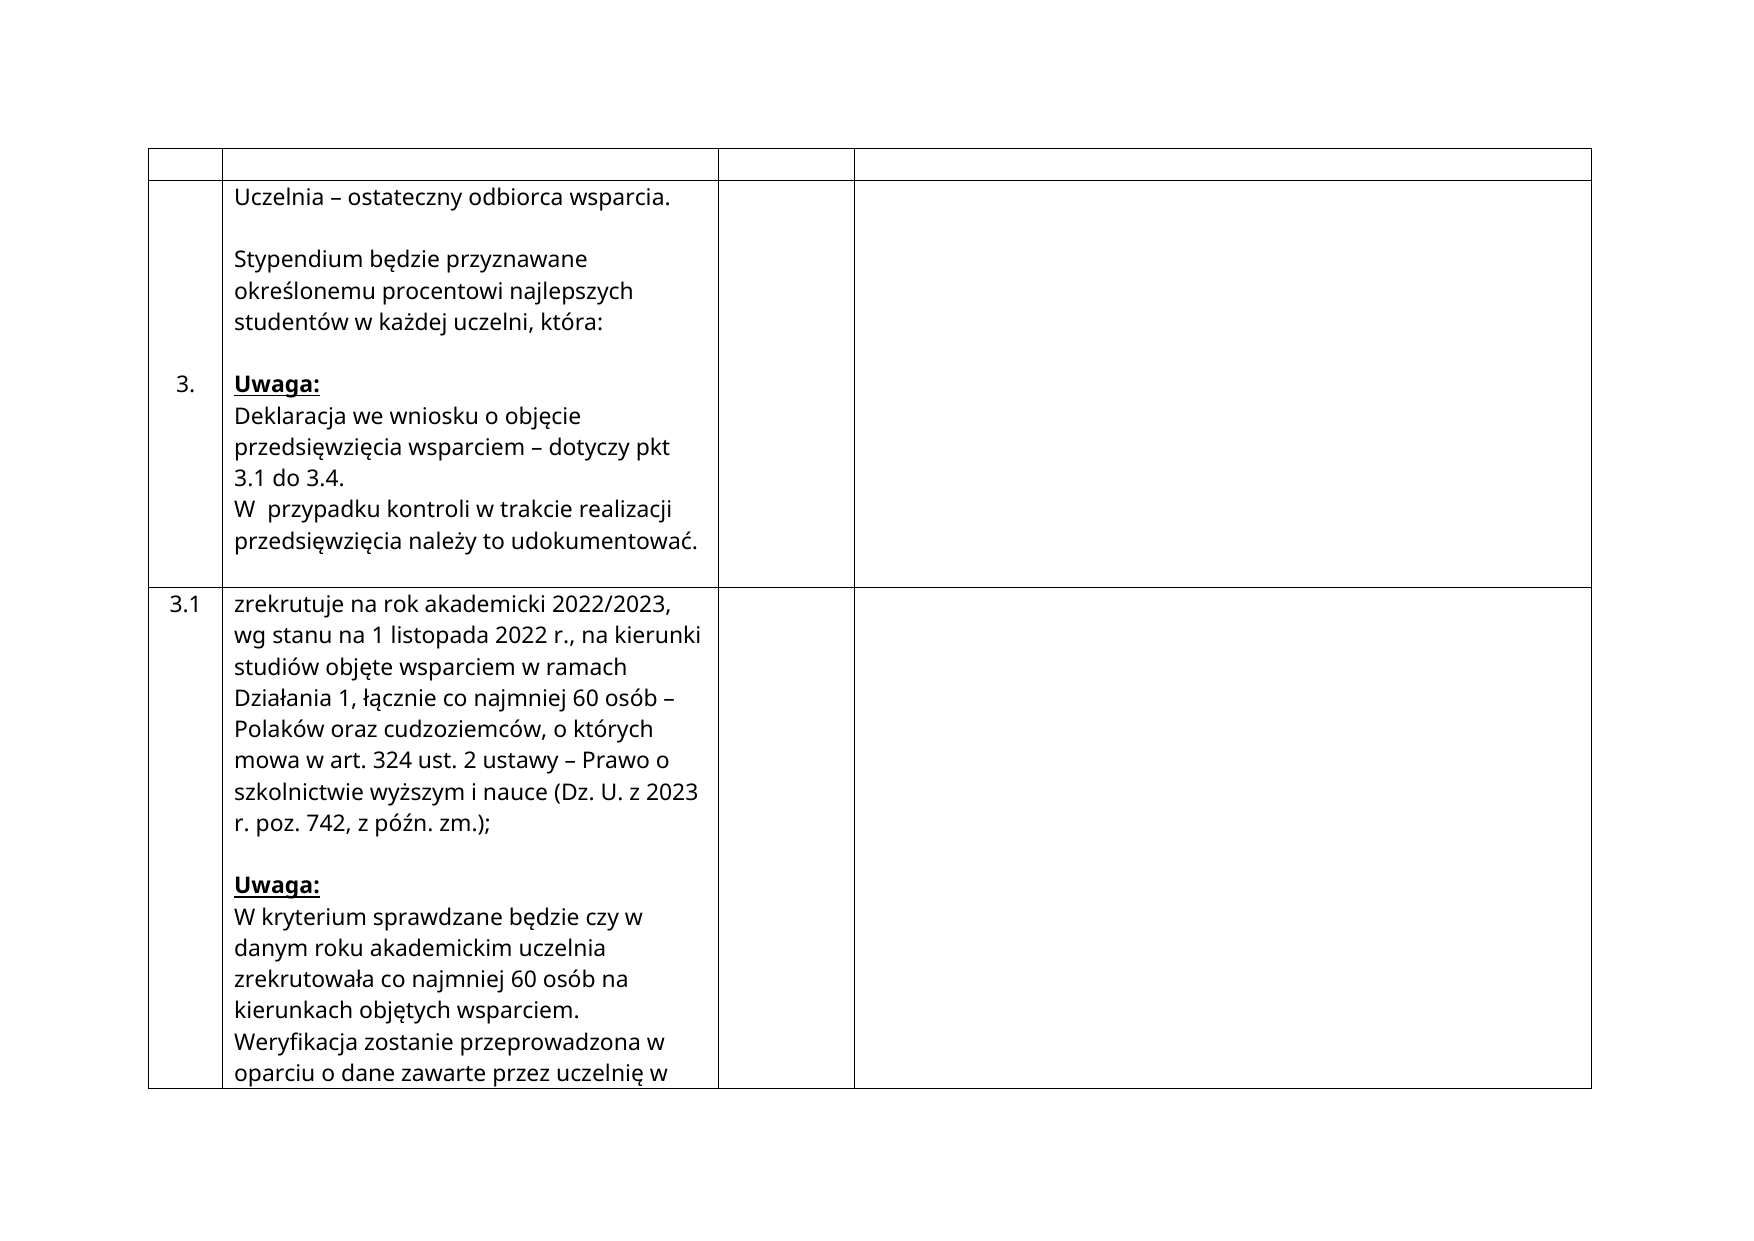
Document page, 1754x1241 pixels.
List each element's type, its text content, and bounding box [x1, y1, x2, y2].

table_cell 3.1 [149, 588, 222, 1088]
table_cell [719, 588, 854, 1088]
table_cell [855, 149, 1591, 180]
table_cell Uczelnia – ostateczny odbiorca wsparcia. Stypendium będzie przyznawane określonemu procentowi najlepszych studentów w każdej uczelni, która: Uwaga: Deklaracja we wniosku o objęcie przedsięwzięcia wsparciem – dotyczy pkt 3.1 do 3.4. W przypadku kontroli w trakcie realizacji przedsięwzięcia należy to udokumentować. [223, 181, 718, 587]
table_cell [223, 149, 718, 180]
table_cell [855, 588, 1591, 1088]
table_cell 3. [149, 181, 222, 587]
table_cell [223, 588, 718, 1088]
table_cell [719, 181, 854, 587]
table_cell 2. [149, 149, 222, 180]
table_cell [855, 181, 1591, 587]
table_cell [719, 149, 854, 180]
